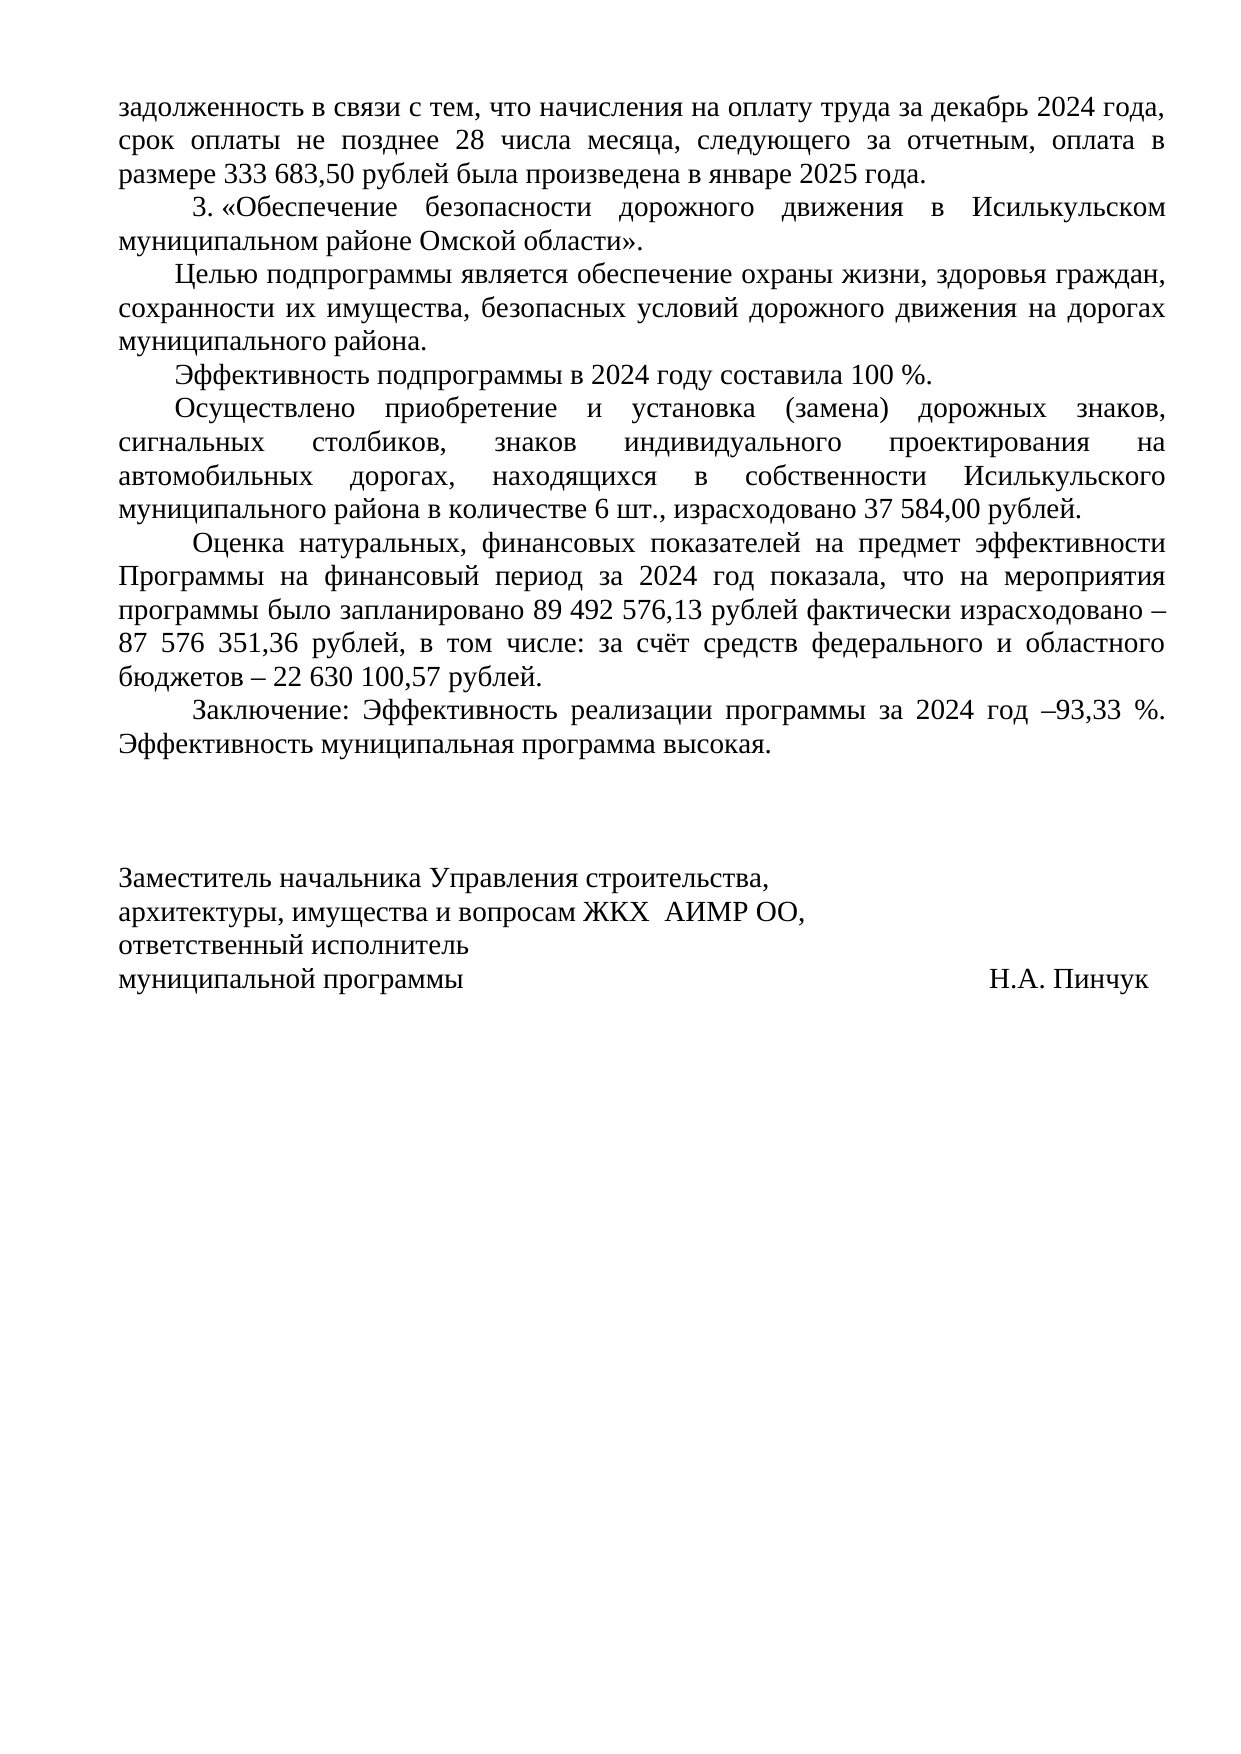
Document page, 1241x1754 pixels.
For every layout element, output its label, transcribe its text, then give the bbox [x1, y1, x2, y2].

text Эффективность подпрограммы в 2024 году составила 100 %. [118, 357, 1167, 391]
text Осуществлено приобретение и установка (замена) дорожных знаков, сигнальных столбиков, знаков индивидуального проектирования на автомобильных дорогах, находящихся в собственности Исилькульского муниципального района в количестве 6 шт., израсходовано 37 584,00 рублей. [118, 391, 1167, 525]
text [118, 89, 1167, 189]
text 3. «Обеспечение безопасности дорожного движения в Исилькульском муниципальном районе Омской области». [118, 189, 1167, 256]
text архитектуры, имущества и вопросам ЖКХ АИМР ОО, [118, 894, 1167, 927]
text ответственный исполнитель [118, 927, 1167, 961]
text Заключение: Эффективность реализации программы за 2024 год –93,33 %. Эффективность муниципальная программа высокая. [118, 692, 1167, 759]
text Целью подпрограммы является обеспечение охраны жизни, здоровья граждан, сохранности их имущества, безопасных условий дорожного движения на дорогах муниципального района. [118, 256, 1167, 357]
text муниципальной программы Н.А. Пинчук [118, 961, 1167, 994]
text Заместитель начальника Управления строительства, [118, 860, 1167, 894]
text Оценка натуральных, финансовых показателей на предмет эффективности Программы на финансовый период за 2024 год показала, что на мероприятия программы было запланировано 89 492 576,13 рублей фактически израсходовано – 87 576 351,36 рублей, в том числе: за счёт средств федерального и областного бюджетов – 22 630 100,57 рублей. [118, 525, 1167, 692]
